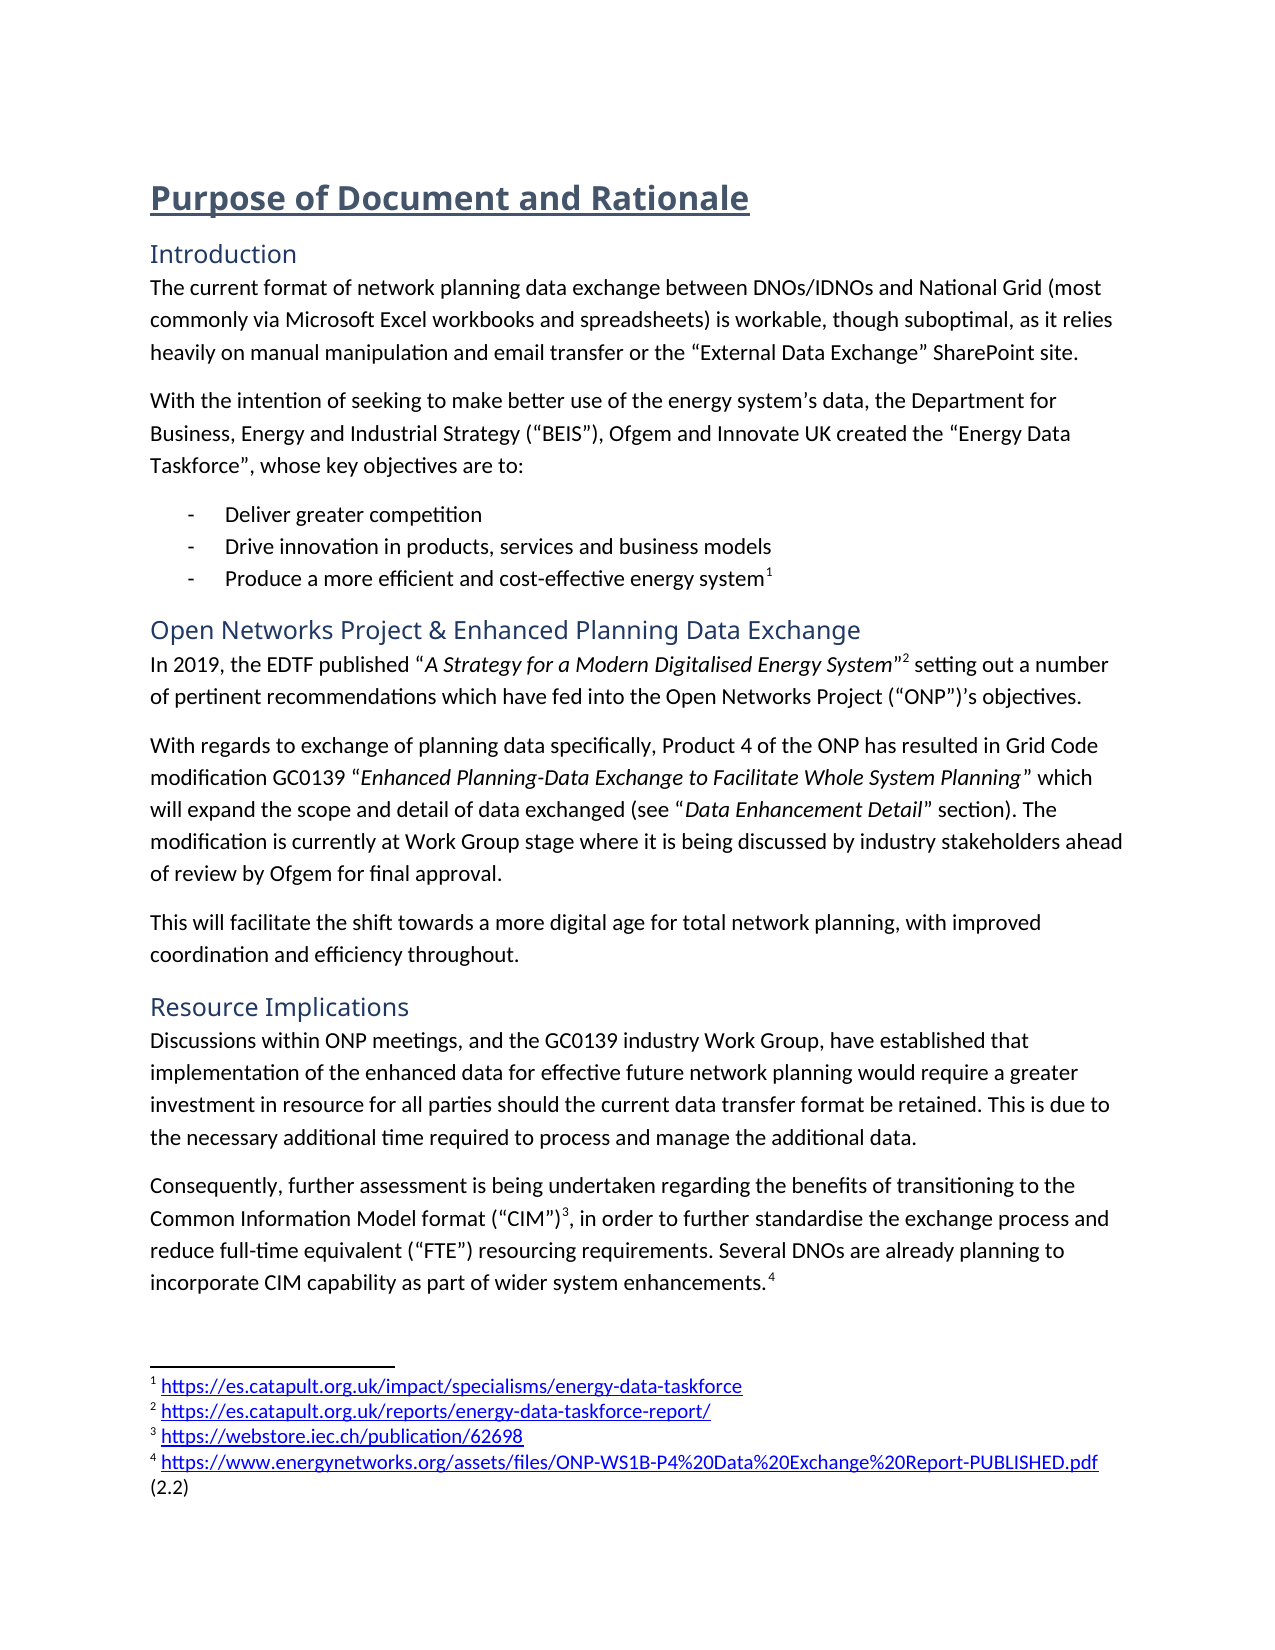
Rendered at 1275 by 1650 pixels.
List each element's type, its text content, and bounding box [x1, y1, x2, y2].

list Drive innovation in products, services and business models [187, 532, 1125, 560]
text With regards to exchange of planning data specifically, Product 4 of the ONP has resulted in Grid Code modification GC0139 “Enhanced Planning-Data Exchange to Facilitate Whole System Planning” which will expand the scope and detail of data exchanged (see “Data Enhancement Detail” section). The modification is currently at Work Group stage where it is being discussed by industry stakeholders ahead of review by Ofgem for final approval. [150, 731, 1125, 887]
text Discussions within ONP meetings, and the GC0139 industry Work Group, have established that implementation of the enhanced data for effective future network planning would require a greater investment in resource for all parties should the current data transfer format be retained. This is due to the necessary additional time required to process and manage the additional data. [150, 1026, 1125, 1151]
subtitle Resource Implications [150, 989, 1125, 1023]
text The current format of network planning data exchange between DNOs/IDNOs and National Grid (most commonly via Microsoft Excel workbooks and spreadsheets) is workable, though suboptimal, as it relies heavily on manual manipulation and email transfer or the “External Data Exchange” SharePoint site. [150, 273, 1125, 366]
list Deliver greater competition [187, 500, 1125, 528]
text Consequently, further assessment is being undertaken regarding the benefits of transitioning to the Common Information Model format (“CIM”), in order to further standardise the exchange process and reduce full-time equivalent (“FTE”) resourcing requirements. Several DNOs are already planning to incorporate CIM capability as part of wider system enhancements. [150, 1172, 1125, 1296]
subtitle Introduction [150, 236, 1125, 271]
text In 2019, the EDTF published “A Strategy for a Modern Digitalised Energy System” setting out a number of pertinent recommendations which have fed into the Open Networks Project (“ONP”)’s objectives. [150, 650, 1125, 710]
subtitle Purpose of Document and Rationale [150, 175, 1125, 220]
text With the intention of seeking to make better use of the energy system’s data, the Department for Business, Energy and Industrial Strategy (“BEIS”), Ofgem and Innovate UK created the “Energy Data Taskforce”, whose key objectives are to: [150, 386, 1125, 479]
subtitle Open Networks Project & Enhanced Planning Data Exchange [150, 613, 1125, 647]
list Produce a more efficient and cost-effective energy system [187, 564, 1125, 592]
text This will facilitate the shift towards a more digital age for total network planning, with improved coordination and efficiency throughout. [150, 908, 1125, 968]
